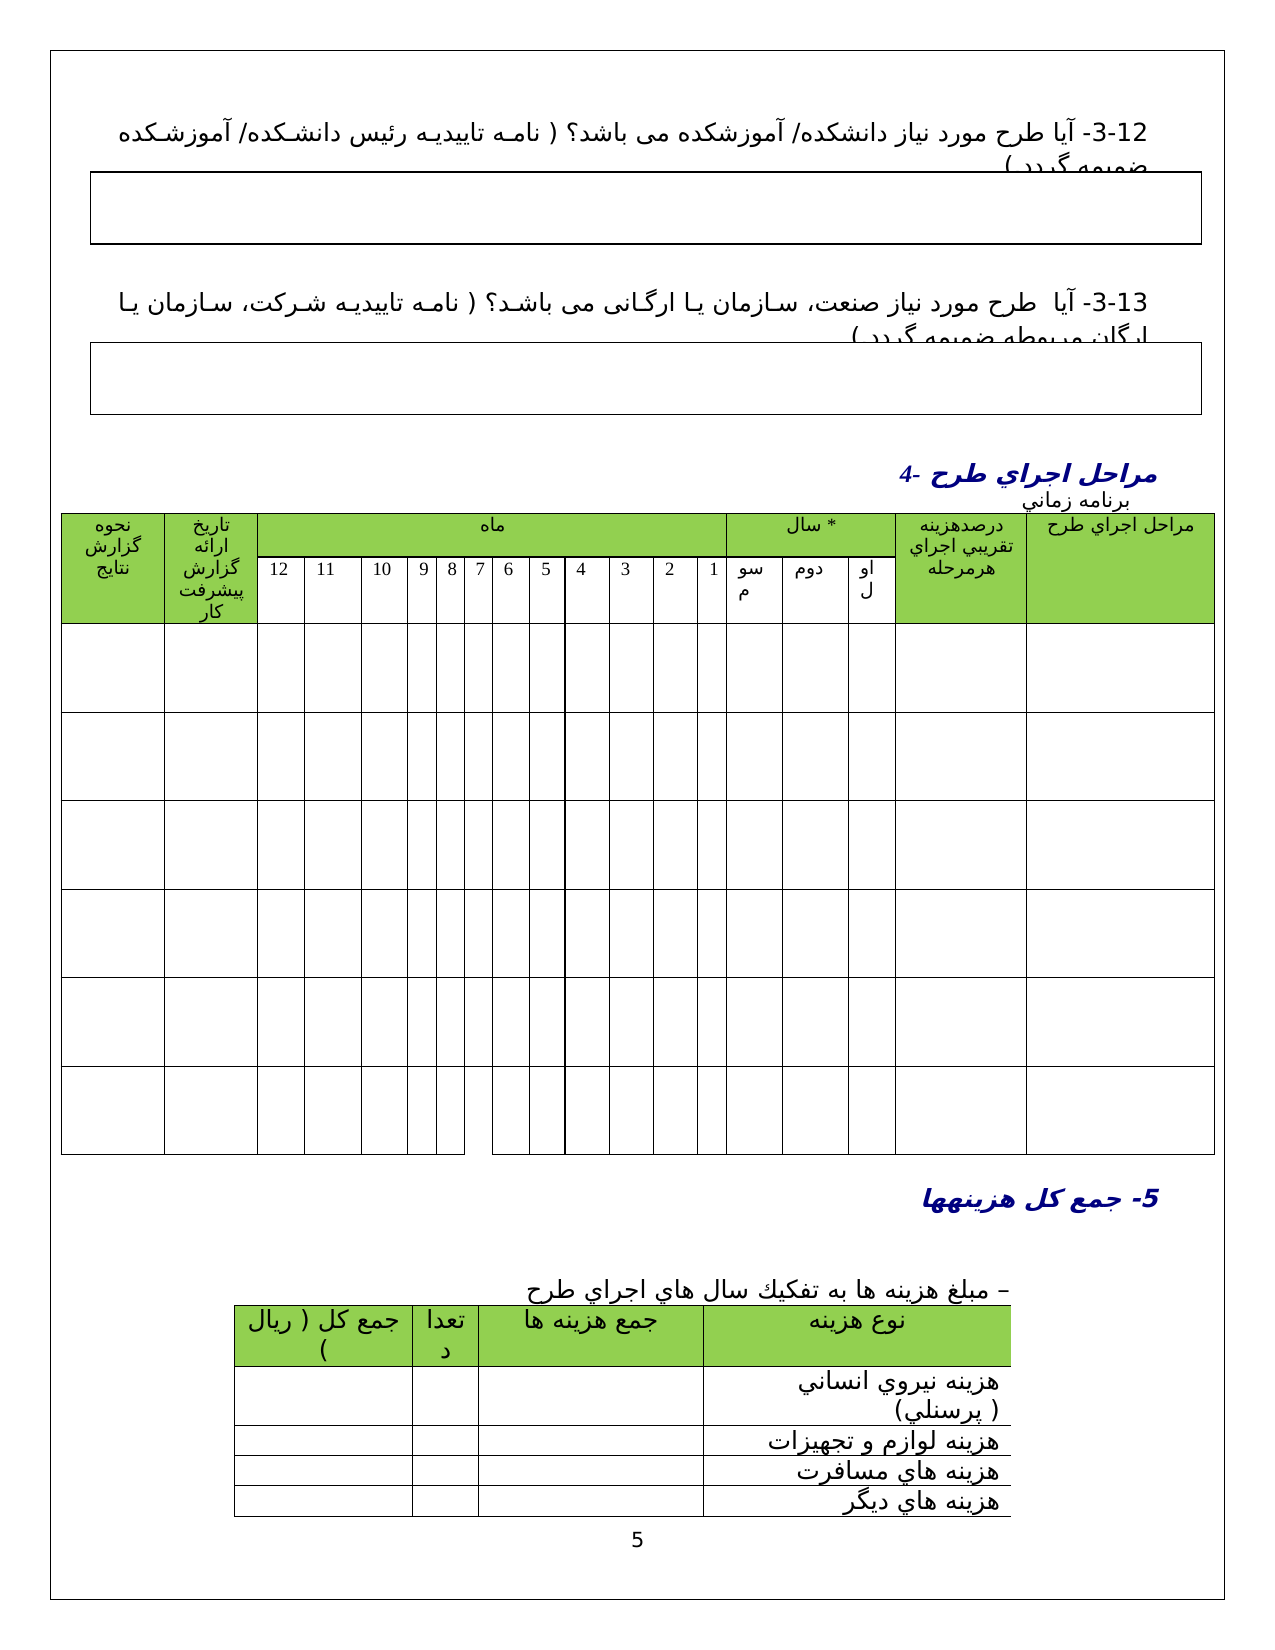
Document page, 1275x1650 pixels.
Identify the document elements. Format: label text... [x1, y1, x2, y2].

table_cell [408, 1067, 436, 1154]
table_cell [362, 624, 407, 712]
table_cell [493, 713, 529, 800]
table_cell [62, 713, 164, 800]
table_cell [783, 624, 848, 712]
table_cell [530, 801, 564, 889]
table_cell [258, 890, 304, 977]
table_cell [610, 801, 653, 889]
table_cell [849, 801, 895, 889]
table_cell [566, 978, 609, 1066]
table_cell هزينه هاي ديگر [704, 1486, 1011, 1516]
table_cell [566, 1067, 609, 1154]
table_cell هزينه نيروي انساني ( پرسنلي) [704, 1367, 1011, 1425]
table_cell [727, 1067, 782, 1154]
table_cell [493, 890, 529, 977]
table_cell [783, 978, 848, 1066]
table_cell [849, 624, 895, 712]
table_cell [165, 1067, 257, 1154]
table_cell [654, 624, 697, 712]
table_cell [258, 978, 304, 1066]
text برنامه زماني [118, 488, 1130, 513]
table_cell [698, 713, 726, 800]
table_cell [235, 1456, 412, 1485]
table_cell 8 [437, 558, 464, 623]
table_cell [165, 978, 257, 1066]
table_cell هزينه هاي مسافرت [704, 1456, 1011, 1485]
table_cell [1027, 624, 1214, 712]
table_cell [62, 624, 164, 712]
table_cell [305, 890, 361, 977]
table_cell [235, 1426, 412, 1455]
table_cell [698, 624, 726, 712]
table_cell اول [849, 558, 895, 623]
table_cell [610, 978, 653, 1066]
table_cell [305, 978, 361, 1066]
table_cell [408, 713, 436, 800]
table_cell [362, 978, 407, 1066]
text 5- جمع کل هزینهها [118, 1184, 1160, 1213]
table_cell 12 [258, 558, 304, 623]
table_cell [437, 1067, 464, 1154]
table_cell 9 [408, 558, 436, 623]
table_cell [62, 801, 164, 889]
table_cell [1027, 978, 1214, 1066]
table_header مراحل اجراي طرح [1027, 514, 1214, 623]
table_cell 10 [362, 558, 407, 623]
table_cell [493, 1067, 529, 1154]
table_cell [235, 1367, 412, 1425]
table_cell [413, 1426, 478, 1455]
table_cell [305, 624, 361, 712]
table_cell [437, 890, 464, 977]
text 3-12- آیا طرح مورد نیاز دانشکده/ آموزشکده می باشد؟ ( نامه تاییدیه رئیس دانشکده/ آموزشکده ضمیمه گردد.) [118, 118, 1148, 171]
table_header درصدهزينه تقريبي اجراي هرمرحله [896, 514, 1026, 623]
table_cell 4 [566, 558, 609, 623]
table_cell [362, 713, 407, 800]
table_cell [896, 624, 1026, 712]
table_cell [530, 624, 564, 712]
table_cell 1 [698, 558, 726, 623]
table_cell دوم [783, 558, 848, 623]
table_cell [258, 801, 304, 889]
table_cell [408, 624, 436, 712]
table_cell [465, 890, 492, 977]
table_header سال * [727, 514, 895, 556]
table_cell [727, 624, 782, 712]
table_cell [479, 1456, 703, 1485]
table_cell [493, 624, 529, 712]
table_cell [1027, 713, 1214, 800]
text 3-13- آیا طرح مورد نیاز صنعت، سازمان یا ارگانی می باشد؟ ( نامه تاییدیه شرکت، سازمان یا ارگان مربوطه ضمیمه گردد.) [118, 288, 1148, 342]
table_cell [530, 713, 564, 800]
table_cell [165, 890, 257, 977]
table_cell [305, 1067, 361, 1154]
table_cell [698, 801, 726, 889]
table_cell [165, 624, 257, 712]
table_cell [437, 713, 464, 800]
table_cell [465, 978, 492, 1066]
table_cell [783, 1067, 848, 1154]
table_cell [465, 1067, 492, 1154]
table_cell [408, 978, 436, 1066]
table_cell [698, 1067, 726, 1154]
table_cell هزينه لوازم و تجهيزات [704, 1426, 1011, 1455]
table_cell [258, 713, 304, 800]
table_cell [493, 801, 529, 889]
table_cell 2 [654, 558, 697, 623]
table_cell [530, 978, 564, 1066]
table_header تاريخ ارائه گزارش پيشرفت كار [165, 514, 257, 623]
table_cell [849, 978, 895, 1066]
table_cell 11 [305, 558, 361, 623]
table_cell [437, 624, 464, 712]
table_cell [305, 713, 361, 800]
table_cell [1027, 1067, 1214, 1154]
table_cell [362, 1067, 407, 1154]
table_header نحوه گزارش نتايج [62, 514, 164, 623]
table_cell [783, 801, 848, 889]
table_cell [235, 1486, 412, 1516]
text – مبلغ هزينه ها به تفكيك سال هاي اجراي طرح [118, 1276, 1145, 1305]
table_cell [465, 713, 492, 800]
table_cell [610, 624, 653, 712]
table_cell [408, 801, 436, 889]
table_cell [413, 1367, 478, 1425]
table_cell [566, 801, 609, 889]
table_cell [698, 978, 726, 1066]
table_cell [783, 890, 848, 977]
table_cell [165, 801, 257, 889]
table_cell [465, 801, 492, 889]
table_cell [783, 713, 848, 800]
table_cell 5 [530, 558, 564, 623]
table_cell [165, 713, 257, 800]
table_cell [437, 978, 464, 1066]
table_header جمع هزينه ها [479, 1306, 703, 1366]
table_cell [727, 890, 782, 977]
table_cell [1027, 801, 1214, 889]
table_cell [654, 1067, 697, 1154]
table_cell 6 [493, 558, 529, 623]
table_cell [849, 1067, 895, 1154]
table_cell [530, 890, 564, 977]
table_header جمع كل ( ريال ) [235, 1306, 412, 1366]
table_cell [566, 890, 609, 977]
table_cell [413, 1486, 478, 1516]
table_cell [896, 978, 1026, 1066]
table_cell [654, 801, 697, 889]
table_cell [727, 978, 782, 1066]
table_cell [258, 1067, 304, 1154]
table_cell [566, 713, 609, 800]
table_cell [896, 890, 1026, 977]
table_cell [566, 624, 609, 712]
table_cell [413, 1456, 478, 1485]
table_cell [493, 978, 529, 1066]
table_cell [62, 1067, 164, 1154]
table_header تعداد [413, 1306, 478, 1366]
table_cell [1027, 890, 1214, 977]
table_cell [654, 713, 697, 800]
table_cell [654, 978, 697, 1066]
table_cell [896, 801, 1026, 889]
table_cell [849, 713, 895, 800]
table_cell 7 [465, 558, 492, 623]
table_header ماه [258, 514, 726, 556]
table_cell [465, 624, 492, 712]
table_cell [479, 1486, 703, 1516]
table_cell [437, 801, 464, 889]
table_cell [530, 1067, 564, 1154]
table_cell [362, 890, 407, 977]
table_cell [610, 890, 653, 977]
table_cell [727, 713, 782, 800]
table_cell [698, 890, 726, 977]
table_cell [849, 890, 895, 977]
table_cell [479, 1367, 703, 1425]
table_cell [654, 890, 697, 977]
table_cell [258, 624, 304, 712]
table_cell [896, 713, 1026, 800]
table_cell 3 [610, 558, 653, 623]
table_cell [408, 890, 436, 977]
table_cell [727, 801, 782, 889]
table_cell [305, 801, 361, 889]
table_cell [479, 1426, 703, 1455]
table_cell [62, 890, 164, 977]
table_cell [362, 801, 407, 889]
list 4- مراحل اجراي طرح [126, 459, 1157, 488]
table_header نوع هزينه [704, 1306, 1011, 1366]
table_cell [62, 978, 164, 1066]
table_cell [610, 713, 653, 800]
table_cell سوم [727, 558, 782, 623]
table_cell [610, 1067, 653, 1154]
table_cell [896, 1067, 1026, 1154]
